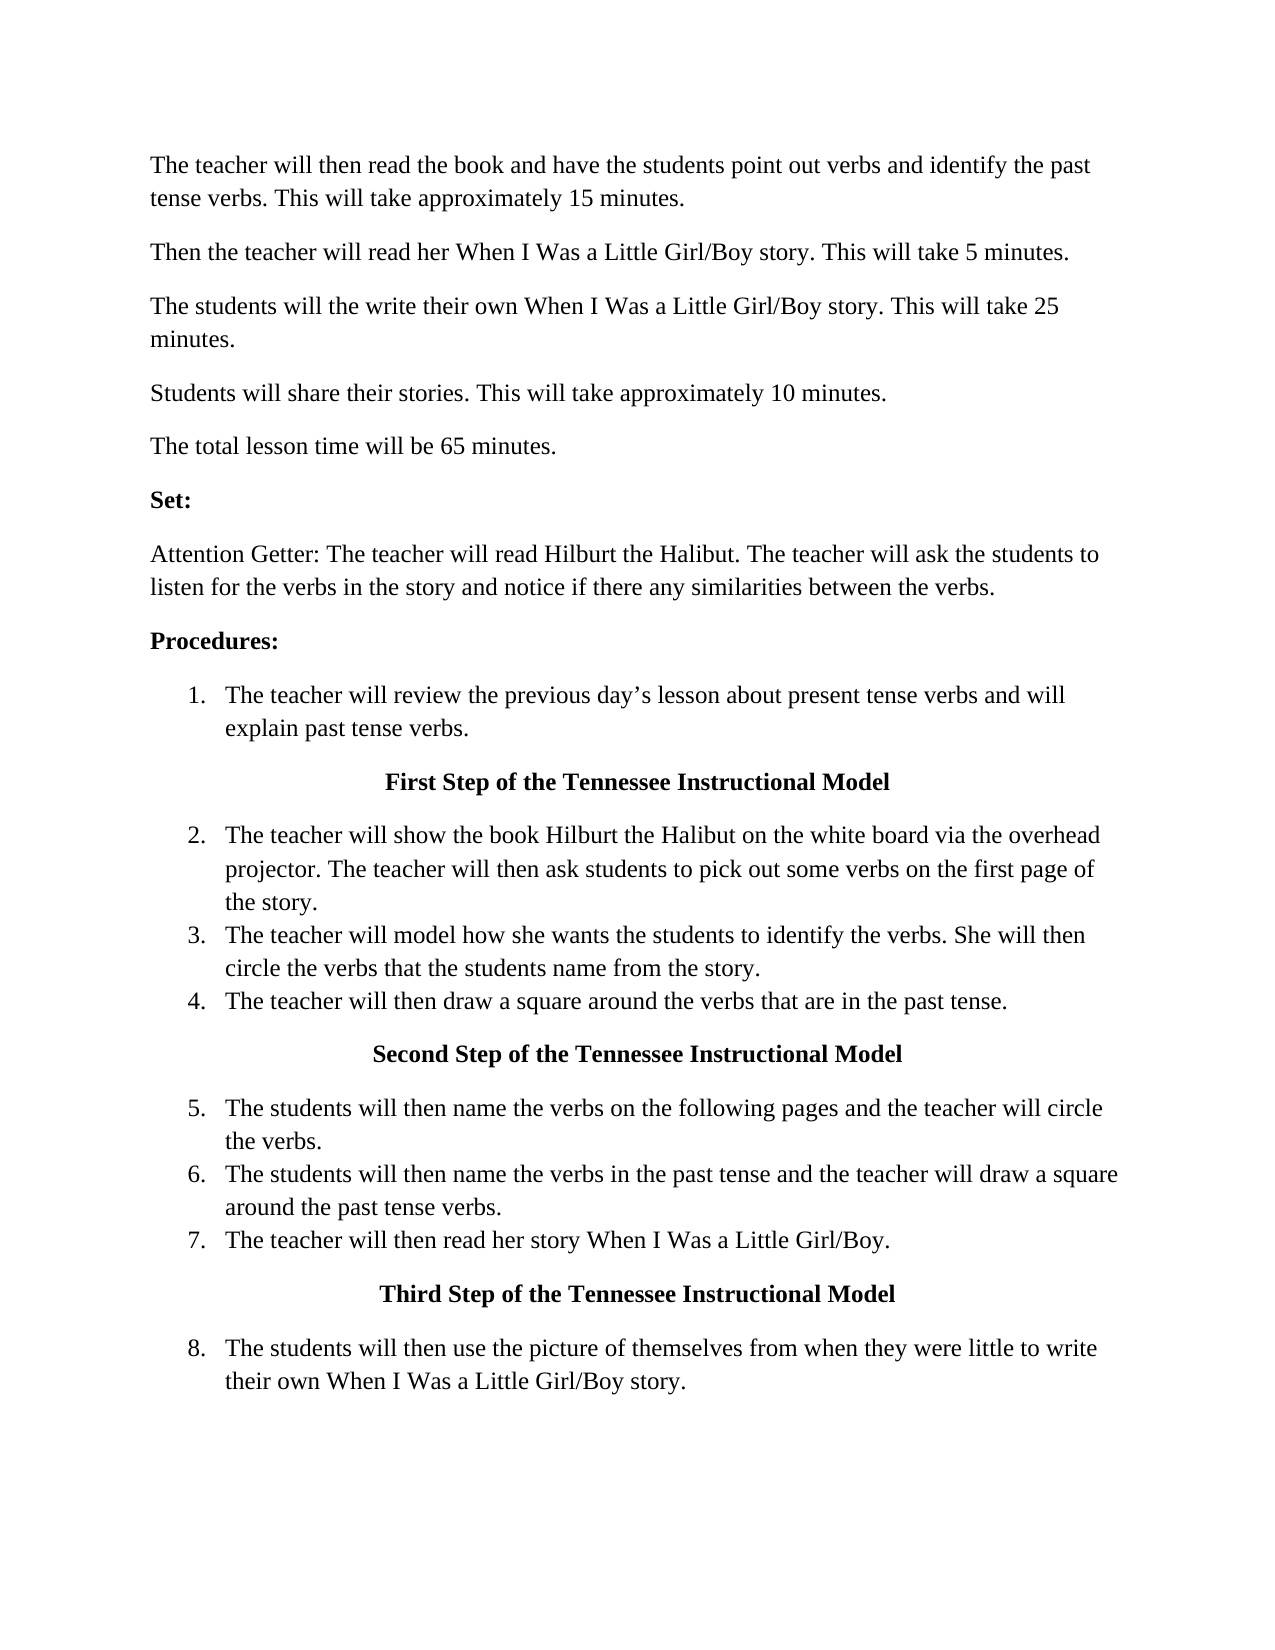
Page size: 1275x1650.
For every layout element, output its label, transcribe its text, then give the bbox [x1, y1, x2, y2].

list The teacher will show the book Hilburt the Halibut on the white board via the overhead projector. The teacher will then ask students to pick out some verbs on the first page of the story. [187, 821, 1125, 915]
text Students will share their stories. This will take approximately 10 minutes. [150, 378, 1125, 406]
list The teacher will then read her story When I Was a Little Girl/Boy. [187, 1226, 1125, 1254]
text Procedures: [150, 626, 1125, 655]
text Then the teacher will read her When I Was a Little Girl/Boy story. This will take 5 minutes. [150, 237, 1125, 266]
list The students will then use the picture of themselves from when they were little to write their own When I Was a Little Girl/Boy story. [187, 1333, 1125, 1395]
list The teacher will review the previous day’s lesson about present tense verbs and will explain past tense verbs. [187, 680, 1125, 742]
text The total lesson time will be 65 minutes. [150, 431, 1125, 460]
text Second Step of the Tennessee Instructional Model [150, 1039, 1125, 1068]
text The teacher will then read the book and have the students point out verbs and identify the past tense verbs. This will take approximately 15 minutes. [150, 150, 1125, 212]
list The teacher will model how she wants the students to identify the verbs. She will then circle the verbs that the students name from the story. [187, 920, 1125, 981]
text Third Step of the Tennessee Instructional Model [150, 1279, 1125, 1308]
text The students will the write their own When I Was a Little Girl/Boy story. This will take 25 minutes. [150, 291, 1125, 352]
text Attention Getter: The teacher will read Hilburt the Halibut. The teacher will ask the students to listen for the verbs in the story and notice if there any similarities between the verbs. [150, 539, 1125, 601]
list The students will then name the verbs in the past tense and the teacher will draw a square around the past tense verbs. [187, 1159, 1125, 1221]
list The students will then name the verbs on the following pages and the teacher will circle the verbs. [187, 1093, 1125, 1155]
text Set: [150, 485, 1125, 514]
list The teacher will then draw a square around the verbs that are in the past tense. [187, 986, 1125, 1014]
text First Step of the Tennessee Instructional Model [150, 767, 1125, 796]
